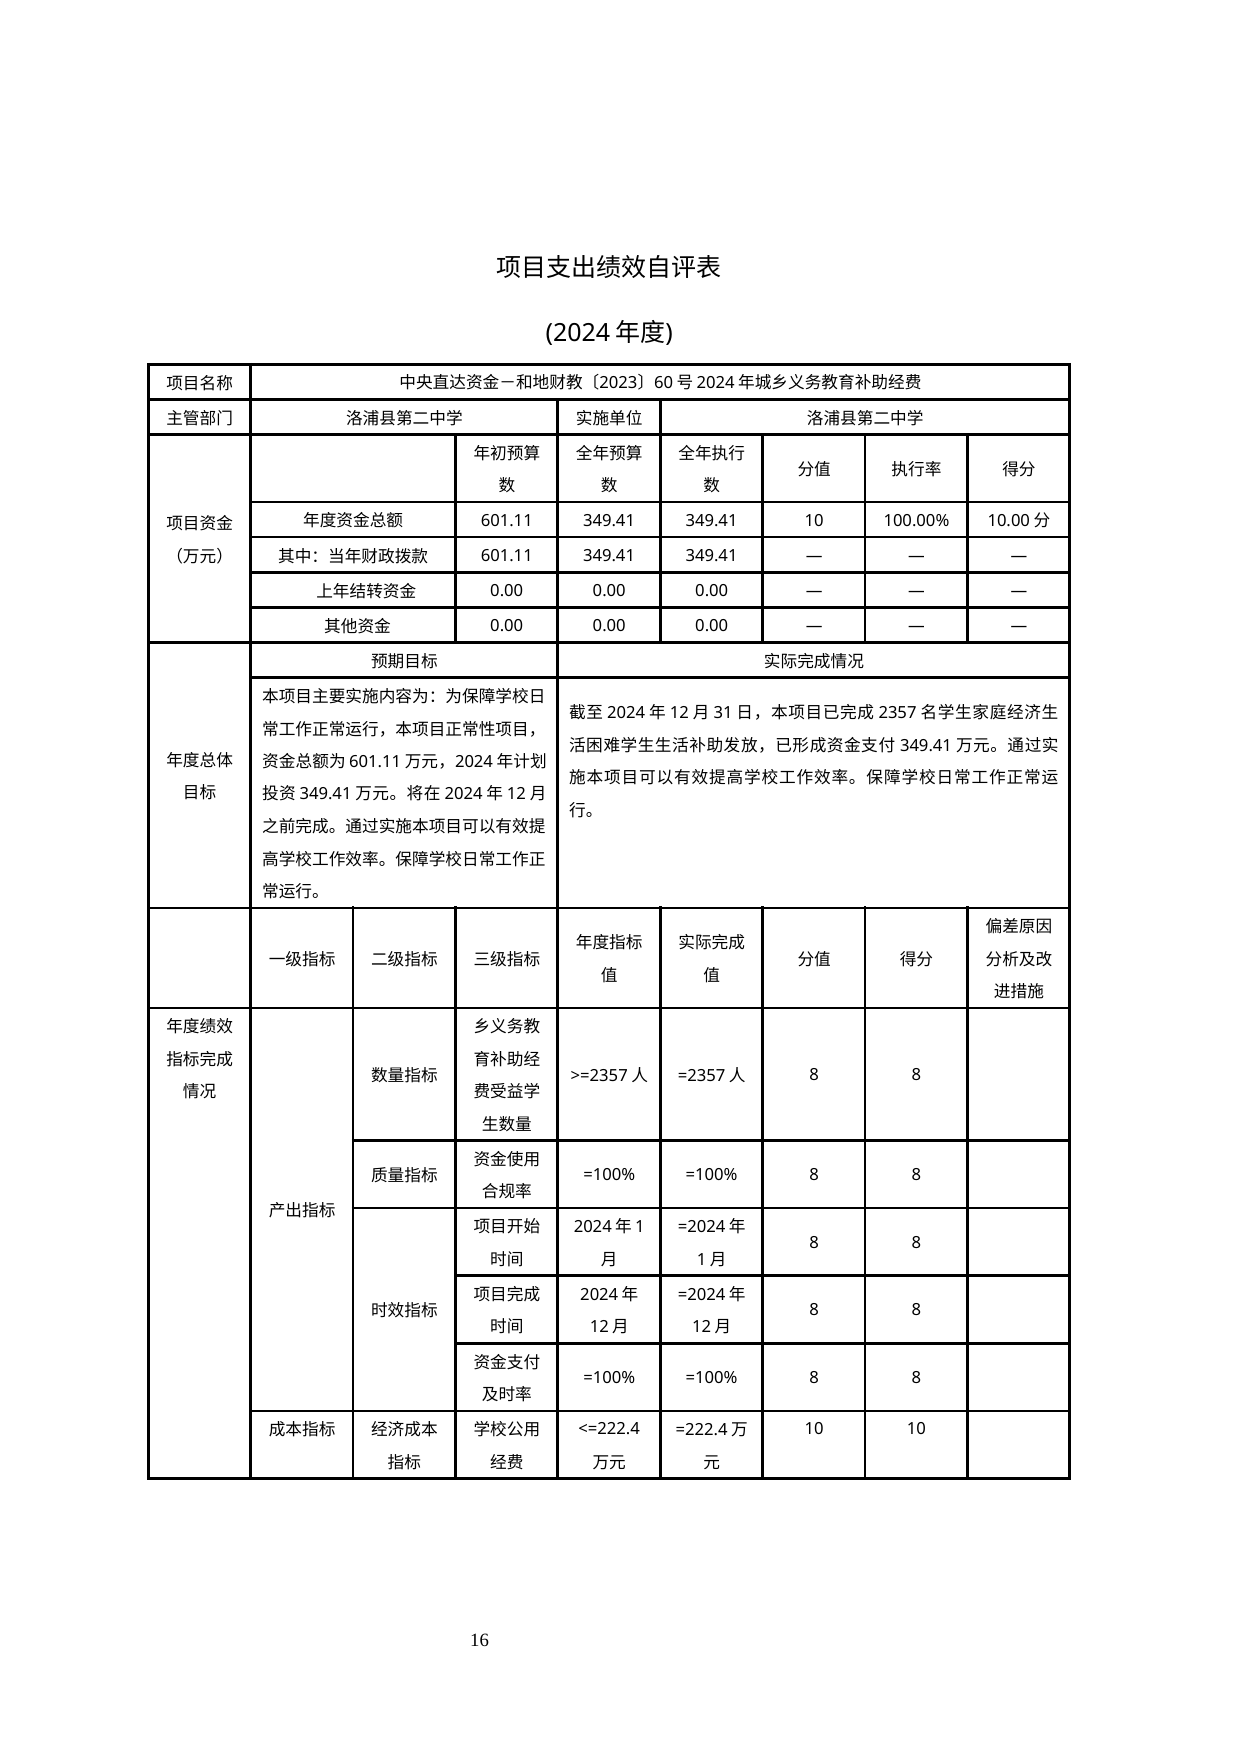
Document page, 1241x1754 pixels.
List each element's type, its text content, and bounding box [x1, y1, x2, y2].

table_cell [252, 436, 454, 501]
table_cell 10.00分 [969, 503, 1068, 536]
table_cell 10 [866, 1412, 966, 1477]
table_cell 实际完成值 [662, 909, 761, 1006]
table_cell 上年结转资金 [252, 574, 454, 606]
table_cell [969, 1009, 1068, 1139]
table_cell =2024年1月 [662, 1209, 761, 1274]
table_cell 0.00 [457, 574, 556, 606]
table_cell 349.41 [559, 538, 659, 571]
table_cell 8 [764, 1209, 864, 1274]
table_cell 601.11 [457, 503, 556, 536]
table_cell 资金支付及时率 [457, 1345, 556, 1409]
table_cell 10 [764, 1412, 864, 1477]
table_cell [969, 1142, 1068, 1207]
table_cell 0.00 [457, 609, 556, 641]
table_cell [969, 1209, 1068, 1274]
table_cell 时效指标 [354, 1209, 454, 1409]
table_cell 年度资金总额 [252, 503, 454, 536]
table_cell 年度绩效指标完成情况 [150, 1009, 249, 1477]
table_cell — [764, 538, 864, 571]
table_cell 本项目主要实施内容为：为保障学校日常工作正常运行，本项目正常性项目，资金总额为601.11万元，2024年计划投资349.41万元。将在2024年12月之前完成。通过实施本项目可以有效提高学校工作效率。保障学校日常工作正常运行。 [252, 679, 556, 906]
table_cell =100% [559, 1345, 659, 1409]
table_cell 全年执行数 [662, 436, 761, 501]
table_cell 预期目标 [252, 644, 556, 676]
table_cell 8 [866, 1142, 966, 1207]
table_cell 349.41 [662, 503, 761, 536]
table_cell — [764, 574, 864, 606]
table_cell 年度总体目标 [150, 644, 249, 906]
table_cell 2024年12月 [559, 1277, 659, 1342]
table_cell 年初预算数 [457, 436, 556, 501]
table_cell 经济成本指标 [354, 1412, 454, 1477]
table_cell [969, 1277, 1068, 1342]
table_cell 中央直达资金－和地财教〔2023〕60号2024年城乡义务教育补助经费 [252, 366, 1068, 398]
table_cell 8 [866, 1009, 966, 1139]
table_cell 100.00% [866, 503, 966, 536]
table_cell 349.41 [662, 538, 761, 571]
table_cell 二级指标 [354, 909, 454, 1006]
table_cell [150, 909, 249, 1006]
table_cell 得分 [969, 436, 1068, 501]
table_cell 10 [764, 503, 864, 536]
table_cell 8 [764, 1277, 864, 1342]
table_cell 分值 [764, 909, 864, 1006]
table_cell 项目名称 [150, 366, 249, 398]
table_cell 0.00 [559, 609, 659, 641]
table_cell 8 [764, 1142, 864, 1207]
table_cell <=222.4万元 [559, 1412, 659, 1477]
table_cell 年度指标值 [559, 909, 659, 1006]
table_cell 偏差原因分析及改进措施 [969, 909, 1068, 1006]
table_cell =2024年12月 [662, 1277, 761, 1342]
table_cell 其他资金 [252, 609, 454, 641]
table_cell — [969, 574, 1068, 606]
table_cell =100% [662, 1142, 761, 1207]
table_cell 8 [866, 1209, 966, 1274]
table_cell 得分 [866, 909, 966, 1006]
table_cell — [764, 609, 864, 641]
table_cell 数量指标 [354, 1009, 454, 1139]
table_cell 乡义务教育补助经费受益学生数量 [457, 1009, 556, 1139]
table_cell 成本指标 [252, 1412, 352, 1477]
table_cell 三级指标 [457, 909, 556, 1006]
table_cell 洛浦县第二中学 [662, 401, 1068, 433]
table_cell — [969, 538, 1068, 571]
table_cell 项目完成时间 [457, 1277, 556, 1342]
table_cell =100% [559, 1142, 659, 1207]
table_cell 8 [866, 1345, 966, 1409]
table_cell 洛浦县第二中学 [252, 401, 556, 433]
table_cell 产出指标 [252, 1009, 352, 1409]
table_cell 项目资金 （万元） [150, 436, 249, 641]
table_cell =222.4万元 [662, 1412, 761, 1477]
table_cell 8 [764, 1345, 864, 1409]
table_cell [969, 1345, 1068, 1409]
table_cell 项目开始时间 [457, 1209, 556, 1274]
table_cell 其中：当年财政拨款 [252, 538, 454, 571]
table_cell 349.41 [559, 503, 659, 536]
table_cell >=2357人 [559, 1009, 659, 1139]
table_cell 质量指标 [354, 1142, 454, 1207]
table_cell 601.11 [457, 538, 556, 571]
table_cell — [866, 574, 966, 606]
table_cell — [866, 538, 966, 571]
table_header 项目支出绩效自评表 [148, 233, 1070, 298]
table_cell 0.00 [662, 574, 761, 606]
table_cell [969, 1412, 1068, 1477]
table_cell 分值 [764, 436, 864, 501]
table_cell 主管部门 [150, 401, 249, 433]
table_cell 一级指标 [252, 909, 352, 1006]
table_cell 截至2024年12月31日，本项目已完成2357名学生家庭经济生活困难学生生活补助发放，已形成资金支付349.41万元。通过实施本项目可以有效提高学校工作效率。保障学校日常工作正常运行。 [559, 679, 1068, 906]
table_cell 8 [764, 1009, 864, 1139]
table_cell — [866, 609, 966, 641]
table_cell =2357人 [662, 1009, 761, 1139]
table_cell 资金使用合规率 [457, 1142, 556, 1207]
table_cell (2024年度) [148, 298, 1070, 363]
table_cell — [969, 609, 1068, 641]
table_cell 全年预算数 [559, 436, 659, 501]
table_cell 实际完成情况 [559, 644, 1068, 676]
table_cell 实施单位 [559, 401, 659, 433]
table_cell =100% [662, 1345, 761, 1409]
table_cell 0.00 [559, 574, 659, 606]
table_cell 学校公用经费 [457, 1412, 556, 1477]
table_cell 执行率 [866, 436, 966, 501]
table_cell 8 [866, 1277, 966, 1342]
table_cell 0.00 [662, 609, 761, 641]
table_cell 2024年1月 [559, 1209, 659, 1274]
